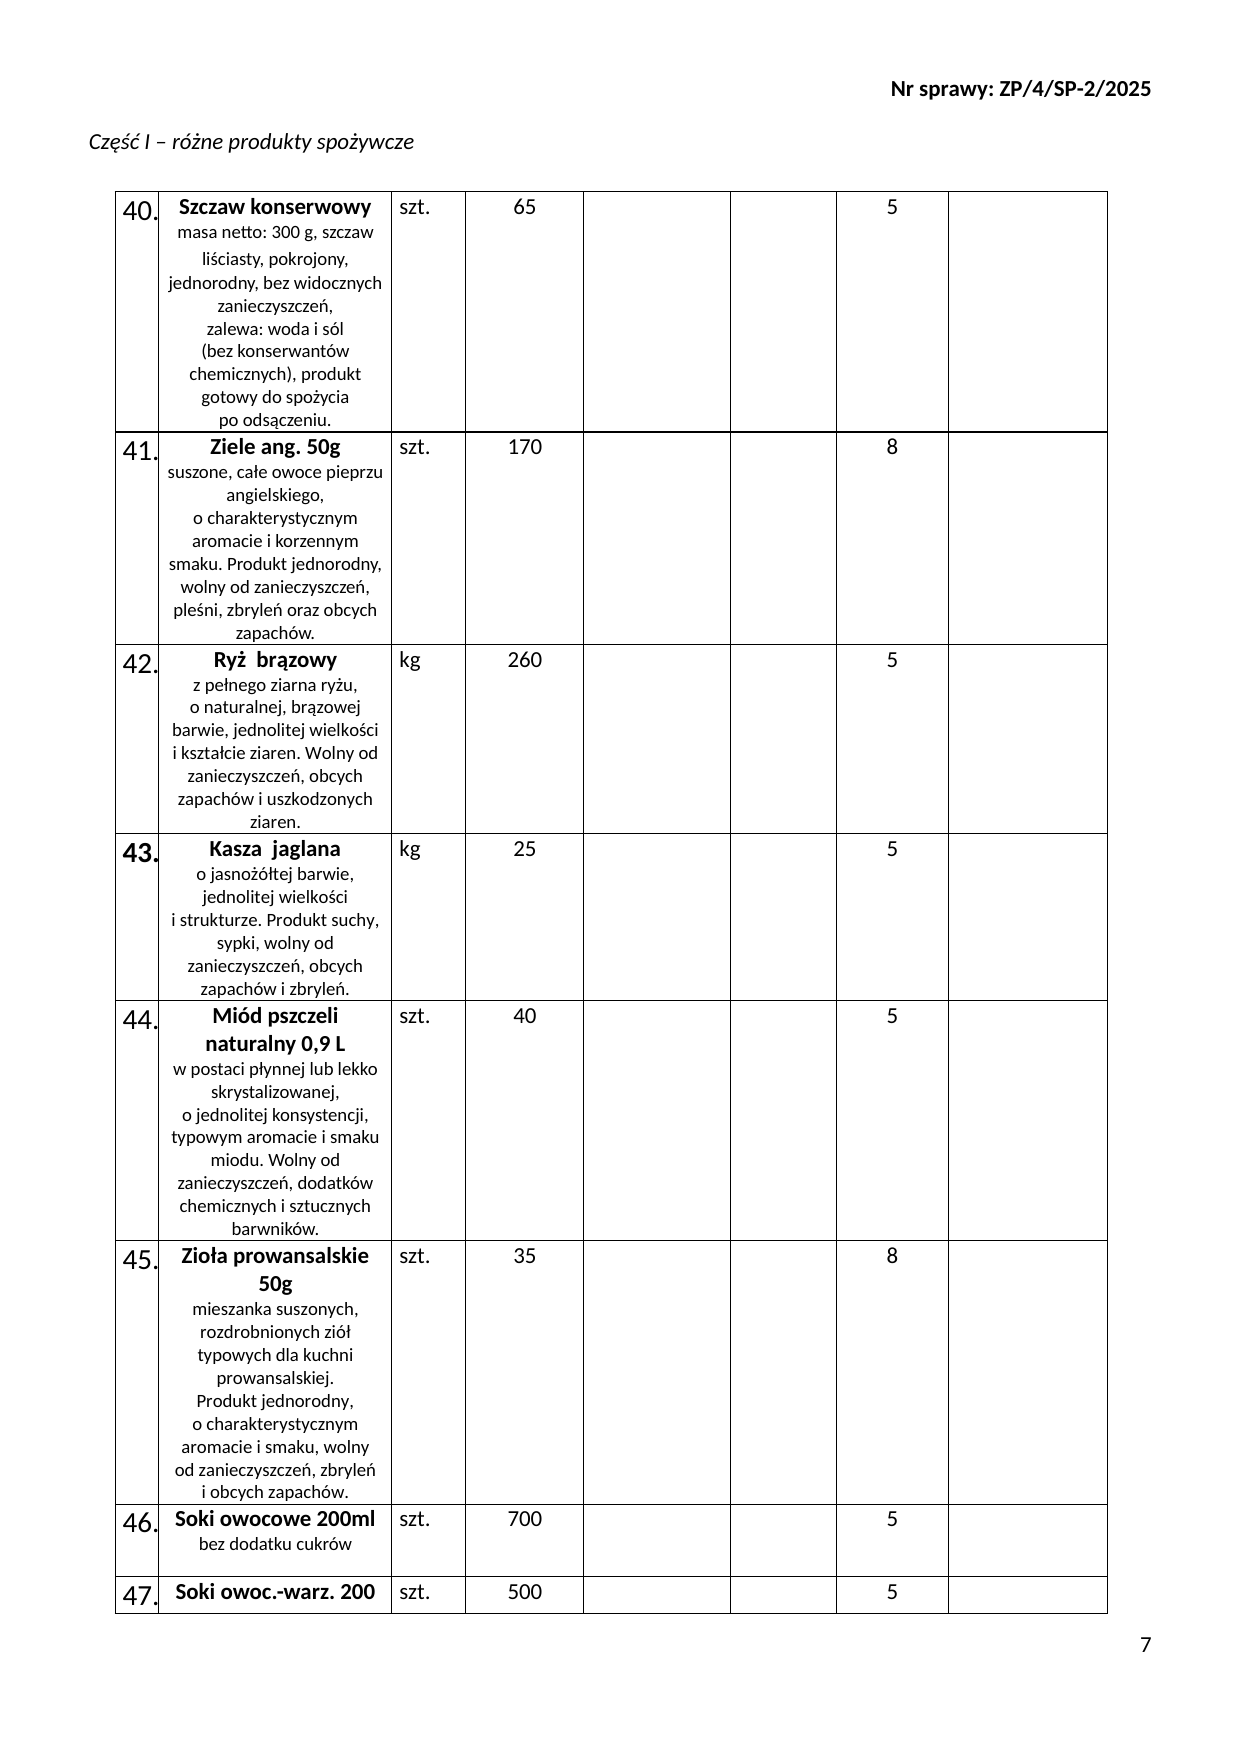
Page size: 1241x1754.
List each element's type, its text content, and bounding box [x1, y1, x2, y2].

table_cell Soki owocowe 200ml bez dodatku cukrów [159, 1505, 391, 1576]
table_cell 5 [837, 645, 948, 833]
table_cell [584, 192, 730, 431]
table_cell 700 [466, 1505, 583, 1576]
table_cell 5 [837, 834, 948, 1000]
table_cell 5 [837, 192, 948, 431]
table_cell [116, 1505, 158, 1576]
table_cell 8 [837, 433, 948, 644]
table_cell szt. [392, 1577, 465, 1612]
table_cell [584, 433, 730, 644]
table_cell 5 [837, 1001, 948, 1240]
table_cell Kasza jaglana o jasnożółtej barwie, jednolitej wielkości i strukturze. Produkt suchy, sypki, wolny od zanieczyszczeń, obcych zapachów i zbryleń. [159, 834, 391, 1000]
table_cell [949, 433, 1107, 644]
table_cell [731, 1577, 836, 1612]
table_cell 500 [466, 1577, 583, 1612]
table_cell [949, 1505, 1107, 1576]
table_cell [584, 1241, 730, 1503]
table_cell [584, 834, 730, 1000]
table_cell Szczaw konserwowy masa netto: 300 g, szczaw liściasty, pokrojony, jednorodny, bez widocznych zanieczyszczeń, zalewa: woda i sól (bez konserwantów chemicznych), produkt gotowy do spożycia po odsączeniu. [159, 192, 391, 431]
table_cell szt. [392, 433, 465, 644]
table_cell [949, 1577, 1107, 1612]
table_cell [731, 834, 836, 1000]
table_cell [584, 1577, 730, 1612]
table_cell 8 [837, 1241, 948, 1503]
table_cell [949, 192, 1107, 431]
table_cell szt. [392, 1241, 465, 1503]
table_cell [949, 1001, 1107, 1240]
table_cell szt. [392, 192, 465, 431]
table_cell [949, 645, 1107, 833]
table_cell [584, 645, 730, 833]
table_cell szt. [392, 1001, 465, 1240]
table_cell [731, 1001, 836, 1240]
table_cell 25 [466, 834, 583, 1000]
table_cell szt. [392, 1505, 465, 1576]
table_cell Zioła prowansalskie 50g mieszanka suszonych, rozdrobnionych ziół typowych dla kuchni prowansalskiej. Produkt jednorodny, o charakterystycznym aromacie i smaku, wolny od zanieczyszczeń, zbryleń i obcych zapachów. [159, 1241, 391, 1503]
table_cell [116, 433, 158, 644]
table_cell [116, 645, 158, 833]
table_cell 35 [466, 1241, 583, 1503]
table_cell [116, 1577, 158, 1612]
table_cell [949, 834, 1107, 1000]
table_cell [949, 1241, 1107, 1503]
table_cell [731, 1505, 836, 1576]
table_cell [116, 1001, 158, 1240]
table_cell Ziele ang. 50g suszone, całe owoce pieprzu angielskiego, o charakterystycznym aromacie i korzennym smaku. Produkt jednorodny, wolny od zanieczyszczeń, pleśni, zbryleń oraz obcych zapachów. [159, 433, 391, 644]
table_cell [731, 192, 836, 431]
table_cell kg [392, 645, 465, 833]
table_cell [731, 645, 836, 833]
table_cell [731, 433, 836, 644]
table_cell kg [392, 834, 465, 1000]
table_cell [116, 1241, 158, 1503]
table_cell [584, 1505, 730, 1576]
table_cell [116, 834, 158, 1000]
table_cell 40 [466, 1001, 583, 1240]
table_cell [731, 1241, 836, 1503]
table_cell [584, 1001, 730, 1240]
table_cell [116, 192, 158, 431]
table_cell Miód pszczeli naturalny 0,9 L w postaci płynnej lub lekko skrystalizowanej, o jednolitej konsystencji, typowym aromacie i smaku miodu. Wolny od zanieczyszczeń, dodatków chemicznych i sztucznych barwników. [159, 1001, 391, 1240]
table_cell 5 [837, 1577, 948, 1612]
table_cell 65 [466, 192, 583, 431]
table_cell 170 [466, 433, 583, 644]
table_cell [159, 1577, 391, 1612]
table_cell Ryż brązowy z pełnego ziarna ryżu, o naturalnej, brązowej barwie, jednolitej wielkości i kształcie ziaren. Wolny od zanieczyszczeń, obcych zapachów i uszkodzonych ziaren. [159, 645, 391, 833]
table_cell 260 [466, 645, 583, 833]
table_cell 5 [837, 1505, 948, 1576]
